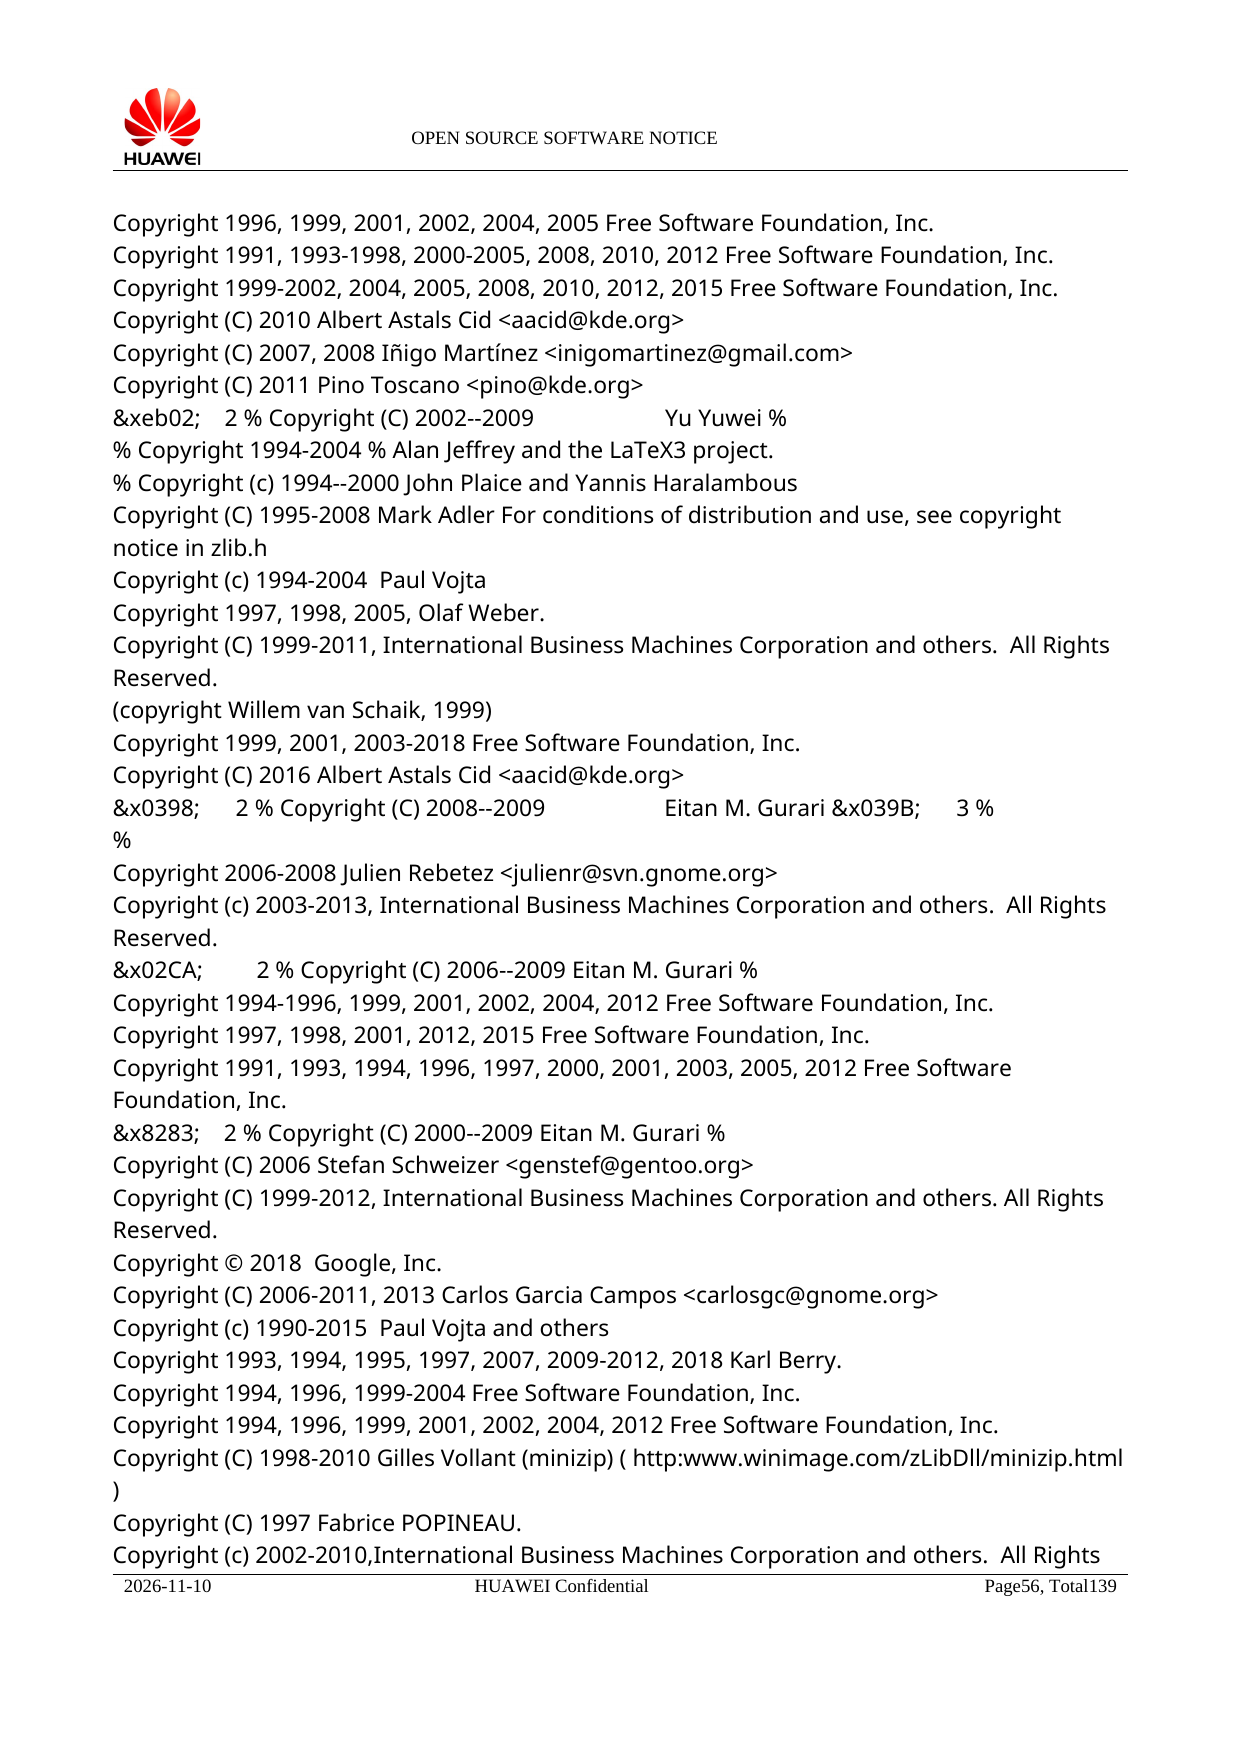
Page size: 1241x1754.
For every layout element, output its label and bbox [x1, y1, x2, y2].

picture [124, 88, 201, 165]
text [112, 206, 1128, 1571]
